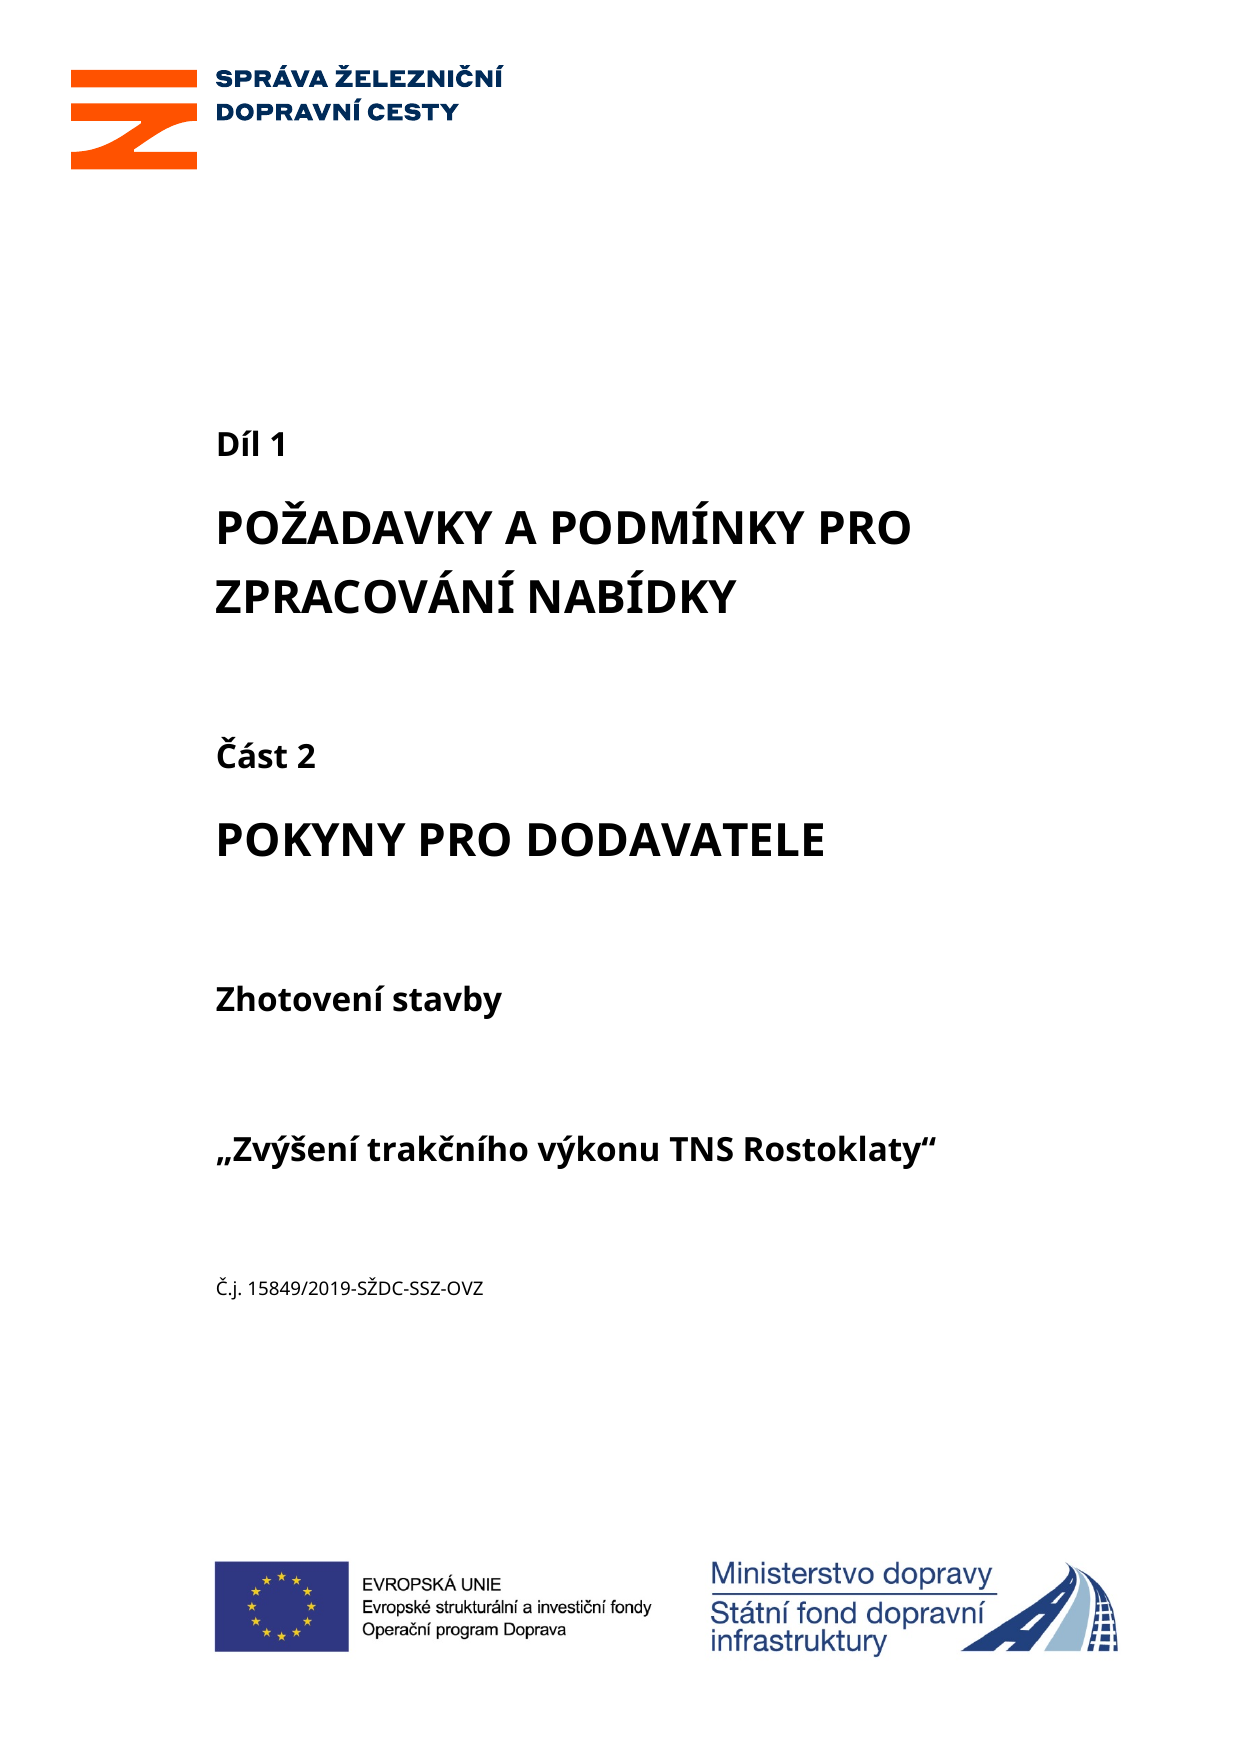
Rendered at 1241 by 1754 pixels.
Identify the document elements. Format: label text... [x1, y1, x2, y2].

text Část 2 [216, 733, 1122, 778]
text Pokyny pro dodavatele [216, 808, 1122, 870]
picture [181, 1528, 1156, 1685]
text Zhotovení stavby [216, 976, 1122, 1022]
text Díl 1 [216, 421, 1122, 466]
list Č.j. 15849/2019-SŽDC-SSZ-OVZ [216, 1276, 1122, 1301]
text „Zvýšení trakčního výkonu TNS Rostoklaty“ [216, 1126, 1122, 1171]
text Požadavky a podmínky pro zpracování nabídky [216, 496, 1122, 627]
